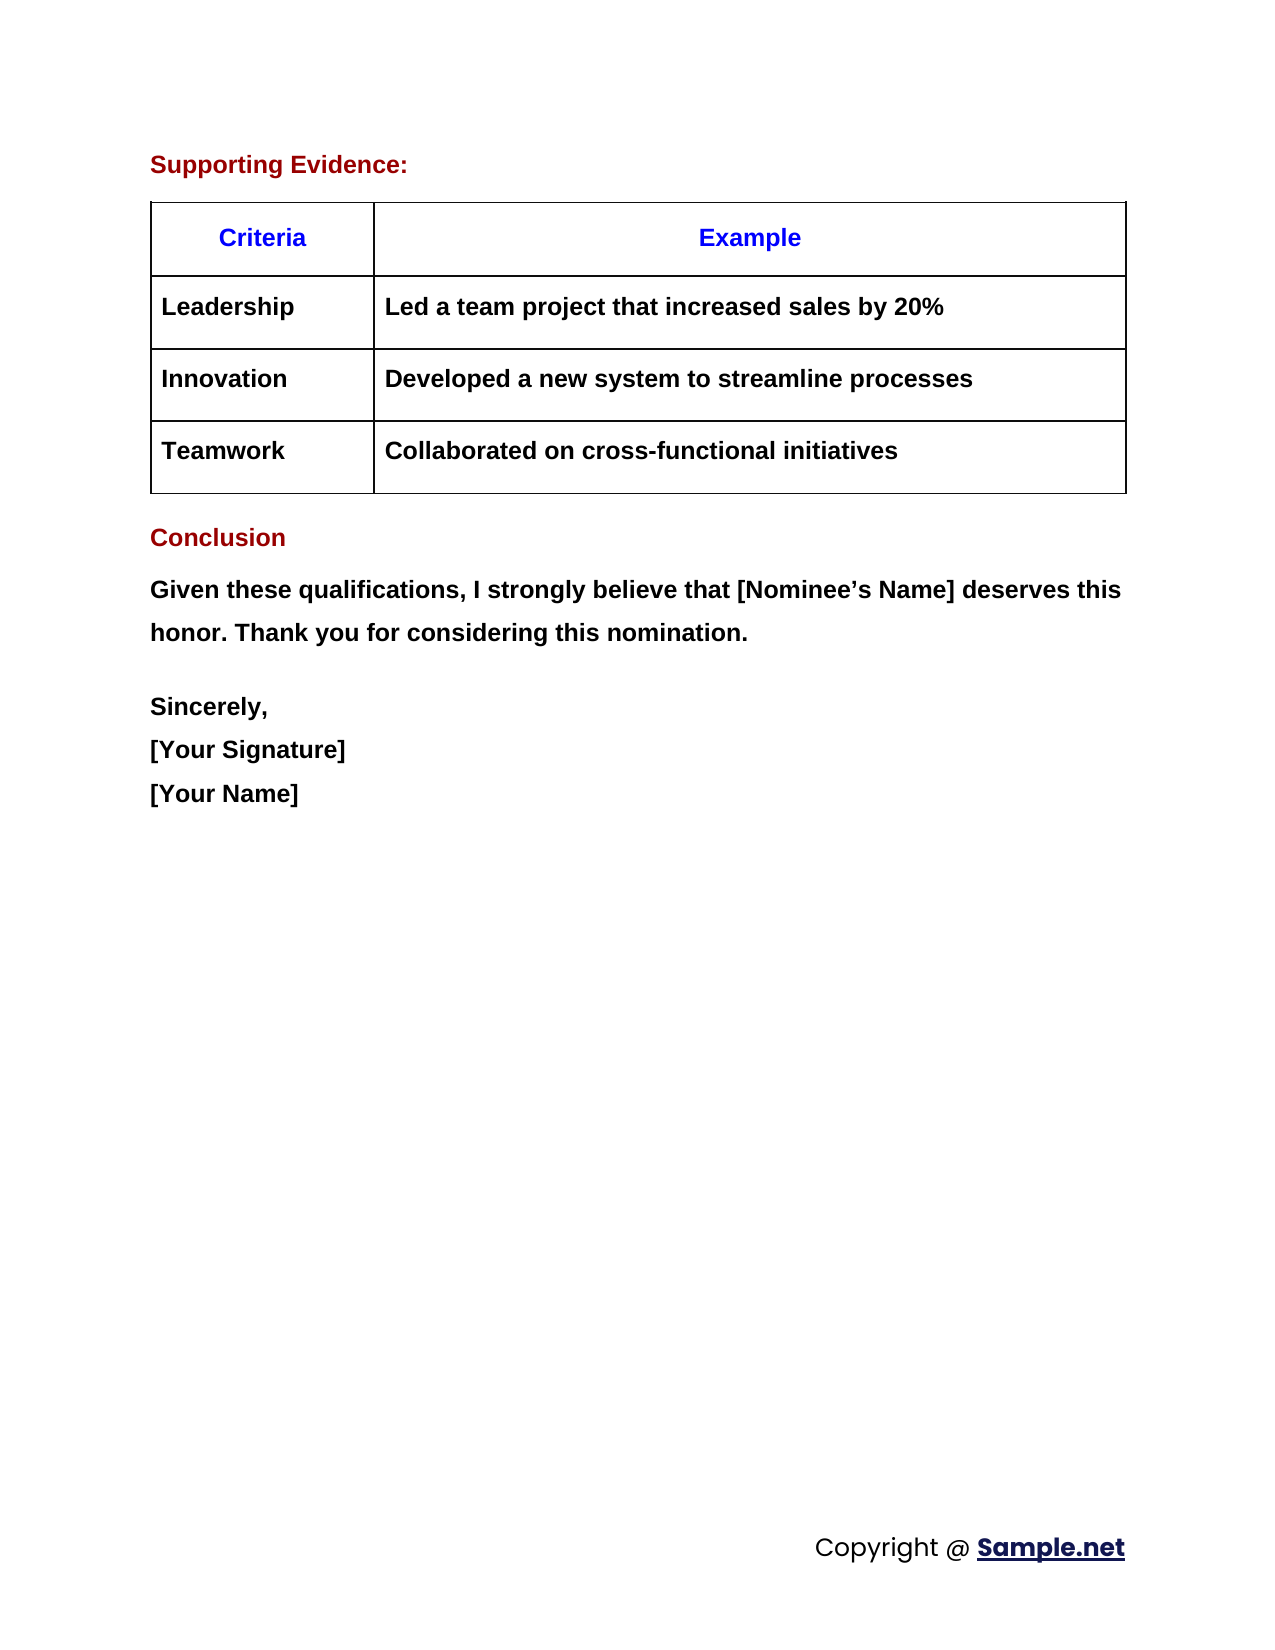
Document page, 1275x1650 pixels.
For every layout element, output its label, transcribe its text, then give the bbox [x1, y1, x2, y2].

text Given these qualifications, I strongly believe that [Nominee’s Name] deserves this honor. Thank you for considering this nomination. [150, 575, 1125, 647]
table_cell Innovation [152, 350, 373, 420]
subtitle Conclusion [150, 523, 1125, 552]
text Sincerely, [Your Signature] [Your Name] [150, 692, 1125, 807]
table_cell Leadership [152, 277, 373, 348]
table_cell Led a team project that increased sales by 20% [375, 277, 1125, 348]
table_header Example [375, 203, 1125, 275]
table_header Criteria [152, 203, 373, 275]
table_cell Collaborated on cross-functional initiatives [375, 422, 1125, 493]
table_cell Developed a new system to streamline processes [375, 350, 1125, 420]
table_cell Teamwork [152, 422, 373, 493]
subtitle Supporting Evidence: [150, 150, 1125, 179]
